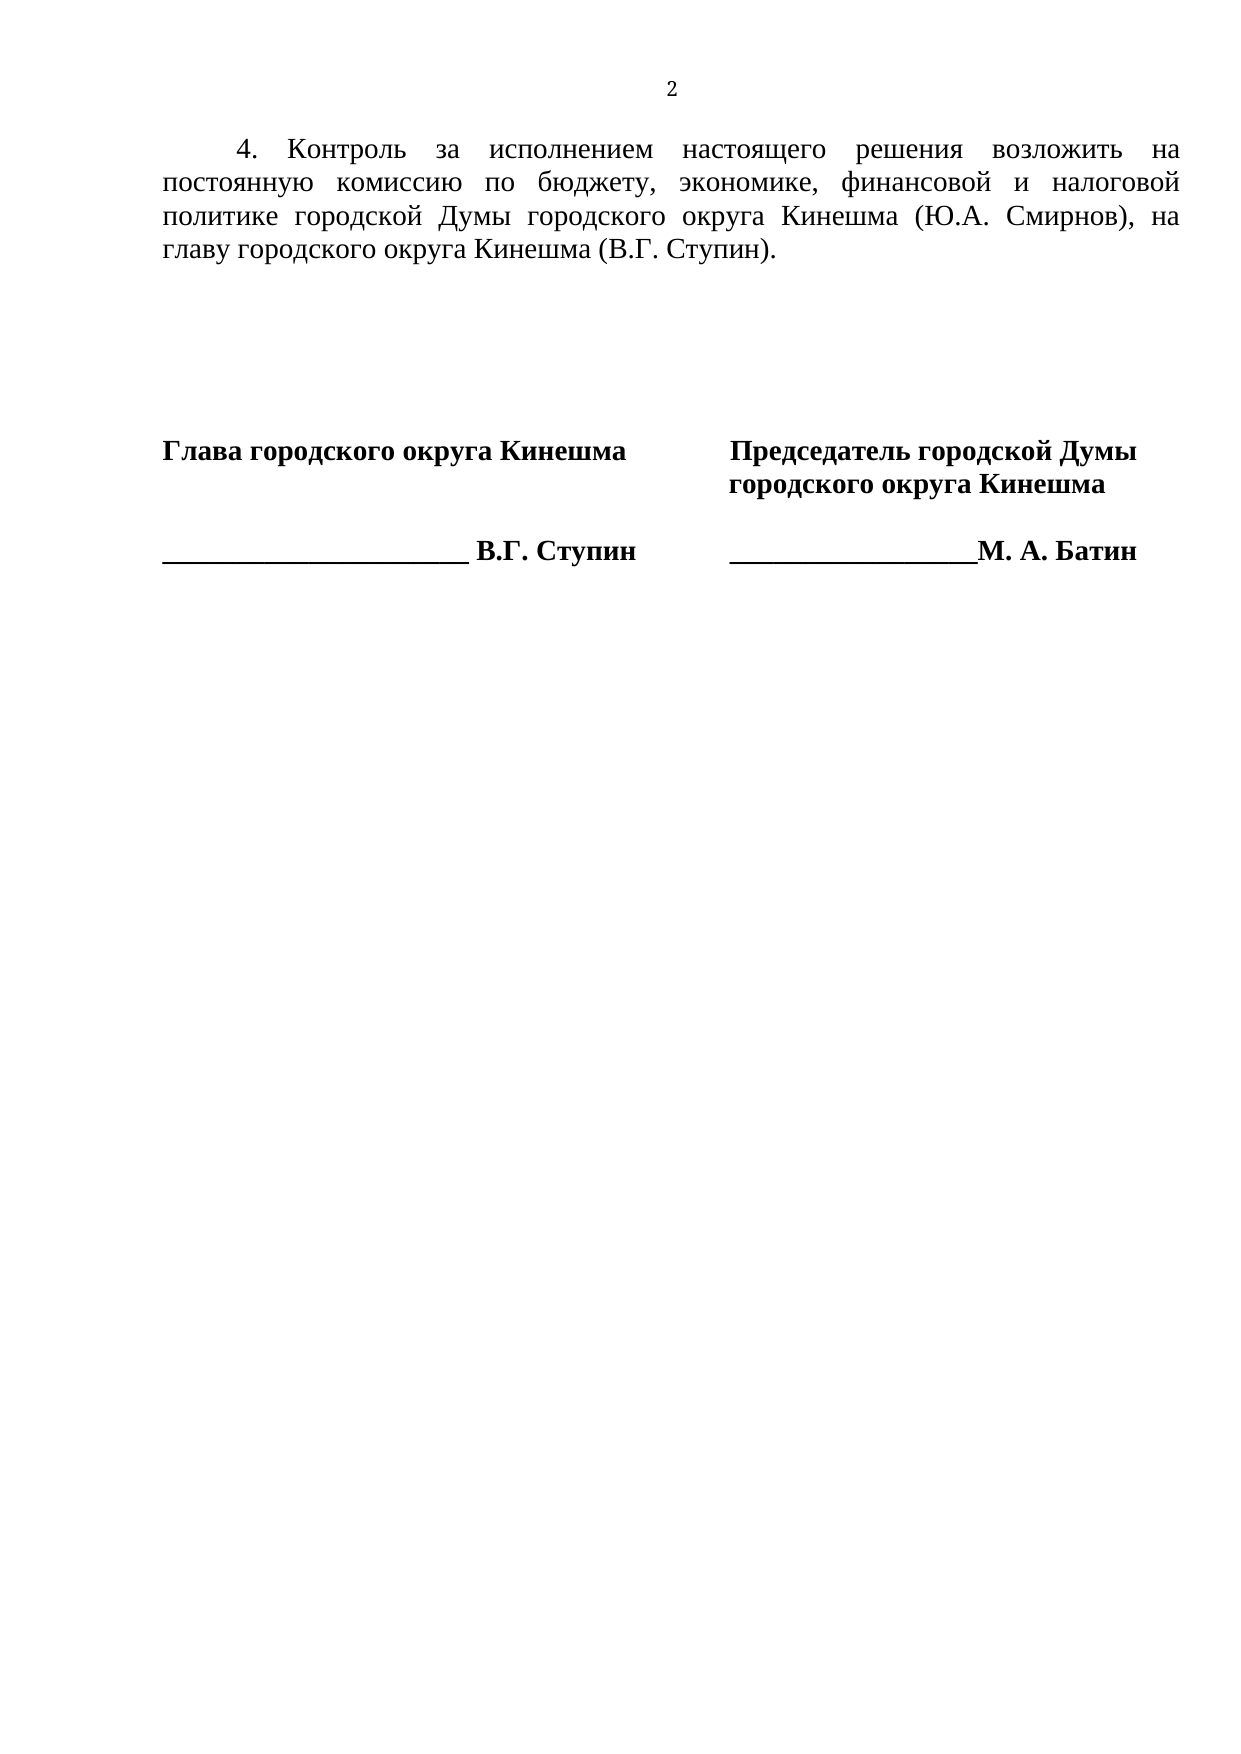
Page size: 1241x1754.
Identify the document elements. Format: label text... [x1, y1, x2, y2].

table_header Председатель городской Думы городского округа Кинешма _________________М. А. Батин [650, 265, 1148, 567]
text 4. Контроль за исполнением настоящего решения возложить на постоянную комиссию по бюджету, экономике, финансовой и налоговой политике городской Думы городского округа Кинешма (Ю.А. Смирнов), на главу городского округа Кинешма (В.Г. Ступин). [162, 131, 1181, 265]
table_header Глава городского округа Кинешма _____________________ В.Г. Ступин [151, 265, 650, 567]
